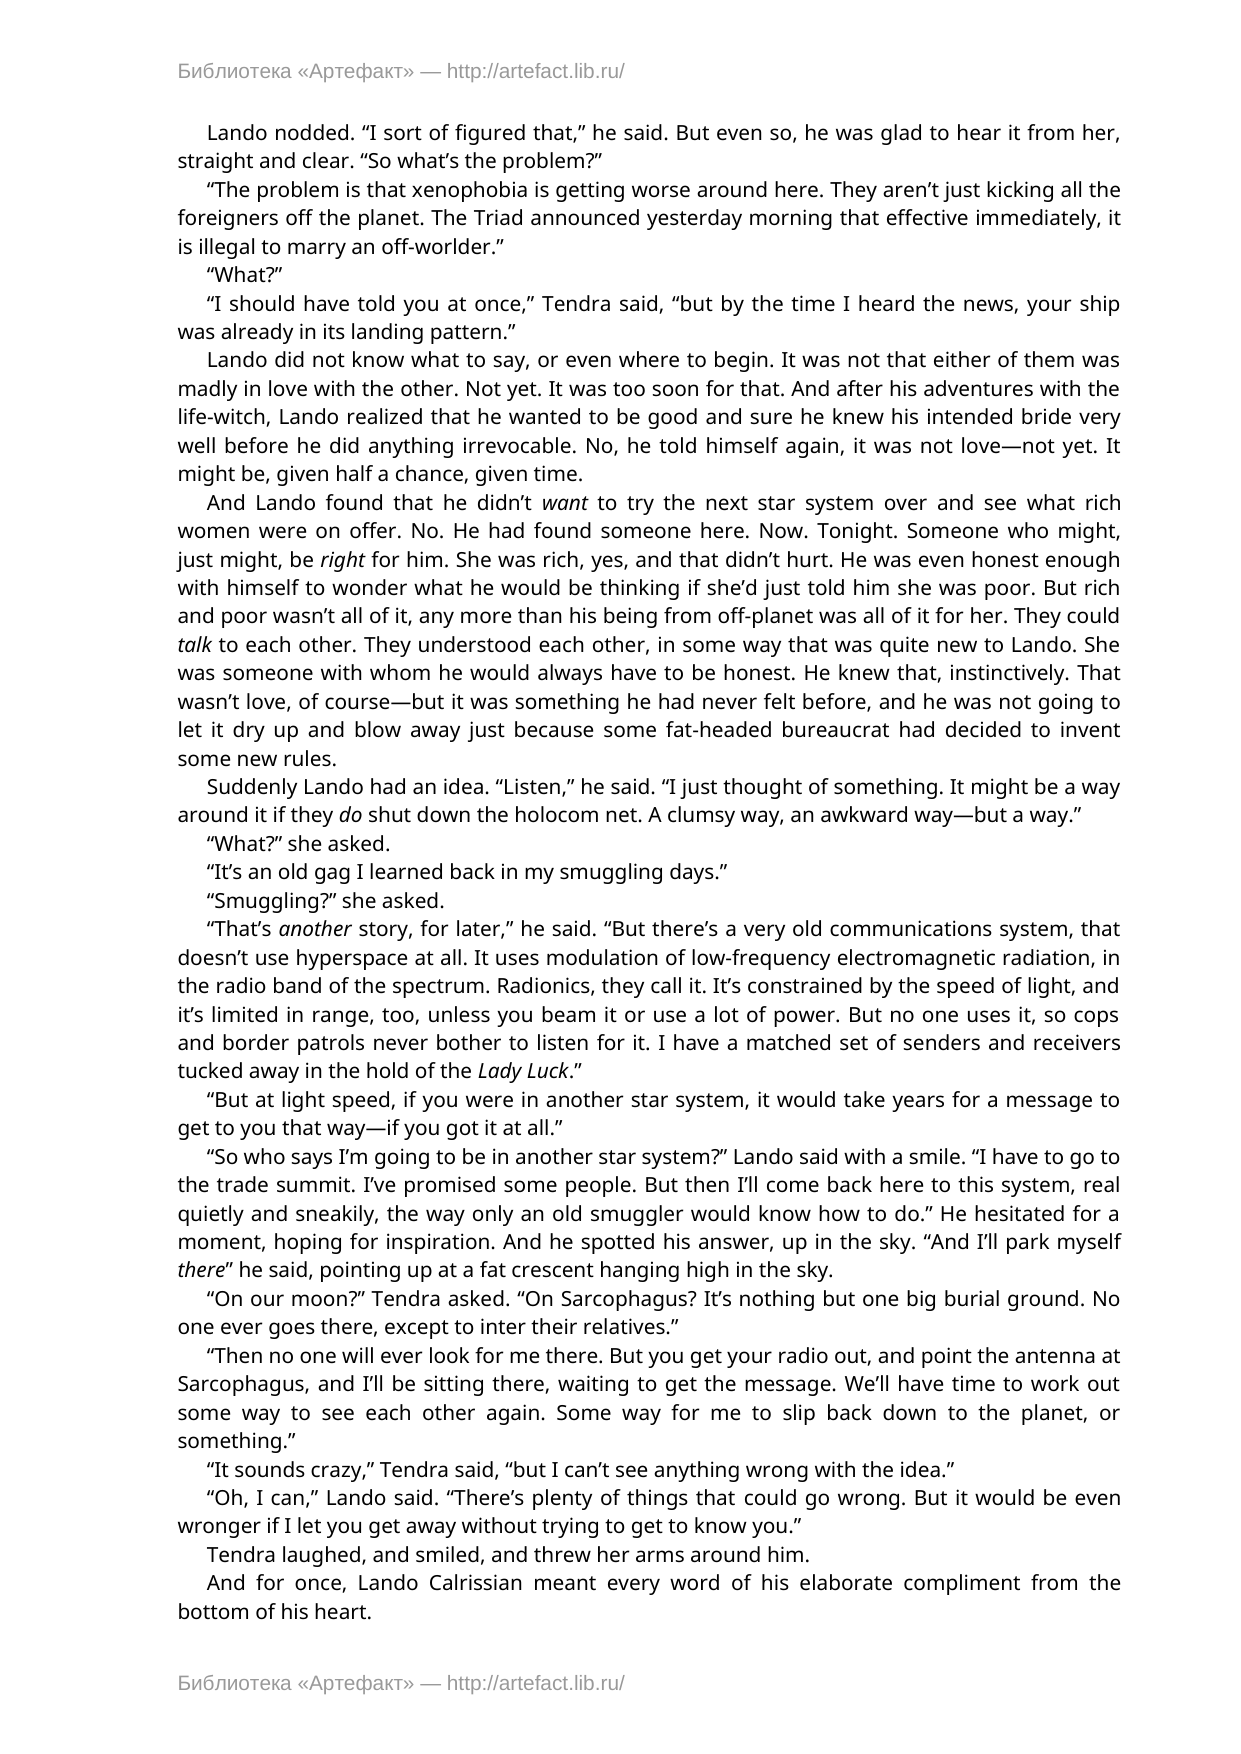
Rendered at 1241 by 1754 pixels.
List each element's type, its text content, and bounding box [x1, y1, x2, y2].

text “So who says I’m going to be in another star system?” Lando said with a smile. “I have to go to the trade summit. I’ve promised some people. But then I’ll come back here to this system, real quietly and sneakily, the way only an old smuggler would know how to do.” He hesitated for a moment, hoping for inspiration. And he spotted his answer, up in the sky. “And I’ll park myself there” he said, pointing up at a fat crescent hanging high in the sky. [177, 1142, 1122, 1284]
text “But at light speed, if you were in another star system, it would take years for a message to get to you that way—if you got it at all.” [177, 1085, 1122, 1142]
text And Lando found that he didn’t want to try the next star system over and see what rich women were on offer. No. He had found someone here. Now. Tonight. Someone who might, just might, be right for him. She was rich, yes, and that didn’t hurt. He was even honest enough with himself to wonder what he would be thinking if she’d just told him she was poor. But rich and poor wasn’t all of it, any more than his being from off-planet was all of it for her. They could talk to each other. They understood each other, in some way that was quite new to Lando. She was someone with whom he would always have to be honest. He knew that, instinctively. That wasn’t love, of course—but it was something he had never felt before, and he was not going to let it dry up and blow away just because some fat-headed bureaucrat had decided to invent some new rules. [177, 488, 1122, 772]
text “On our moon?” Tendra asked. “On Sarcophagus? It’s nothing but one big burial ground. No one ever goes there, except to inter their relatives.” [177, 1284, 1122, 1341]
text “I should have told you at once,” Tendra said, “but by the time I heard the news, your ship was already in its landing pattern.” [177, 289, 1122, 346]
text Lando did not know what to say, or even where to begin. It was not that either of them was madly in love with the other. Not yet. It was too soon for that. And after his adventures with the life-witch, Lando realized that he wanted to be good and sure he knew his intended bride very well before he did anything irrevocable. No, he told himself again, it was not love—not yet. It might be, given half a chance, given time. [177, 346, 1122, 488]
text Lando nodded. “I sort of figured that,” he said. But even so, he was glad to hear it from her, straight and clear. “So what’s the problem?” [177, 118, 1122, 175]
text “Then no one will ever look for me there. But you get your radio out, and point the antenna at Sarcophagus, and I’ll be sitting there, waiting to get the message. We’ll have time to work out some way to see each other again. Some way for me to slip back down to the planet, or something.” [177, 1341, 1122, 1455]
text “Smuggling?” she asked. [177, 886, 1122, 914]
text “It sounds crazy,” Tendra said, “but I can’t see anything wrong with the idea.” [177, 1455, 1122, 1483]
text Suddenly Lando had an idea. “Listen,” he said. “I just thought of something. It might be a way around it if they do shut down the holocom net. A clumsy way, an awkward way—but a way.” [177, 772, 1122, 829]
text “The problem is that xenophobia is getting worse around here. They aren’t just kicking all the foreigners off the planet. The Triad announced yesterday morning that effective immediately, it is illegal to marry an off-worlder.” [177, 175, 1122, 260]
text “What?” [177, 260, 1122, 289]
text Tendra laughed, and smiled, and threw her arms around him. [177, 1540, 1122, 1568]
text And for once, Lando Calrissian meant every word of his elaborate compliment from the bottom of his heart. [177, 1568, 1122, 1625]
text “What?” she asked. [177, 829, 1122, 857]
text “Oh, I can,” Lando said. “There’s plenty of things that could go wrong. But it would be even wronger if I let you get away without trying to get to know you.” [177, 1483, 1122, 1540]
text “It’s an old gag I learned back in my smuggling days.” [177, 857, 1122, 886]
text “That’s another story, for later,” he said. “But there’s a very old communications system, that doesn’t use hyperspace at all. It uses modulation of low-frequency electromagnetic radiation, in the radio band of the spectrum. Radionics, they call it. It’s constrained by the speed of light, and it’s limited in range, too, unless you beam it or use a lot of power. But no one uses it, so cops and border patrols never bother to listen for it. I have a matched set of senders and receivers tucked away in the hold of the Lady Luck.” [177, 914, 1122, 1085]
